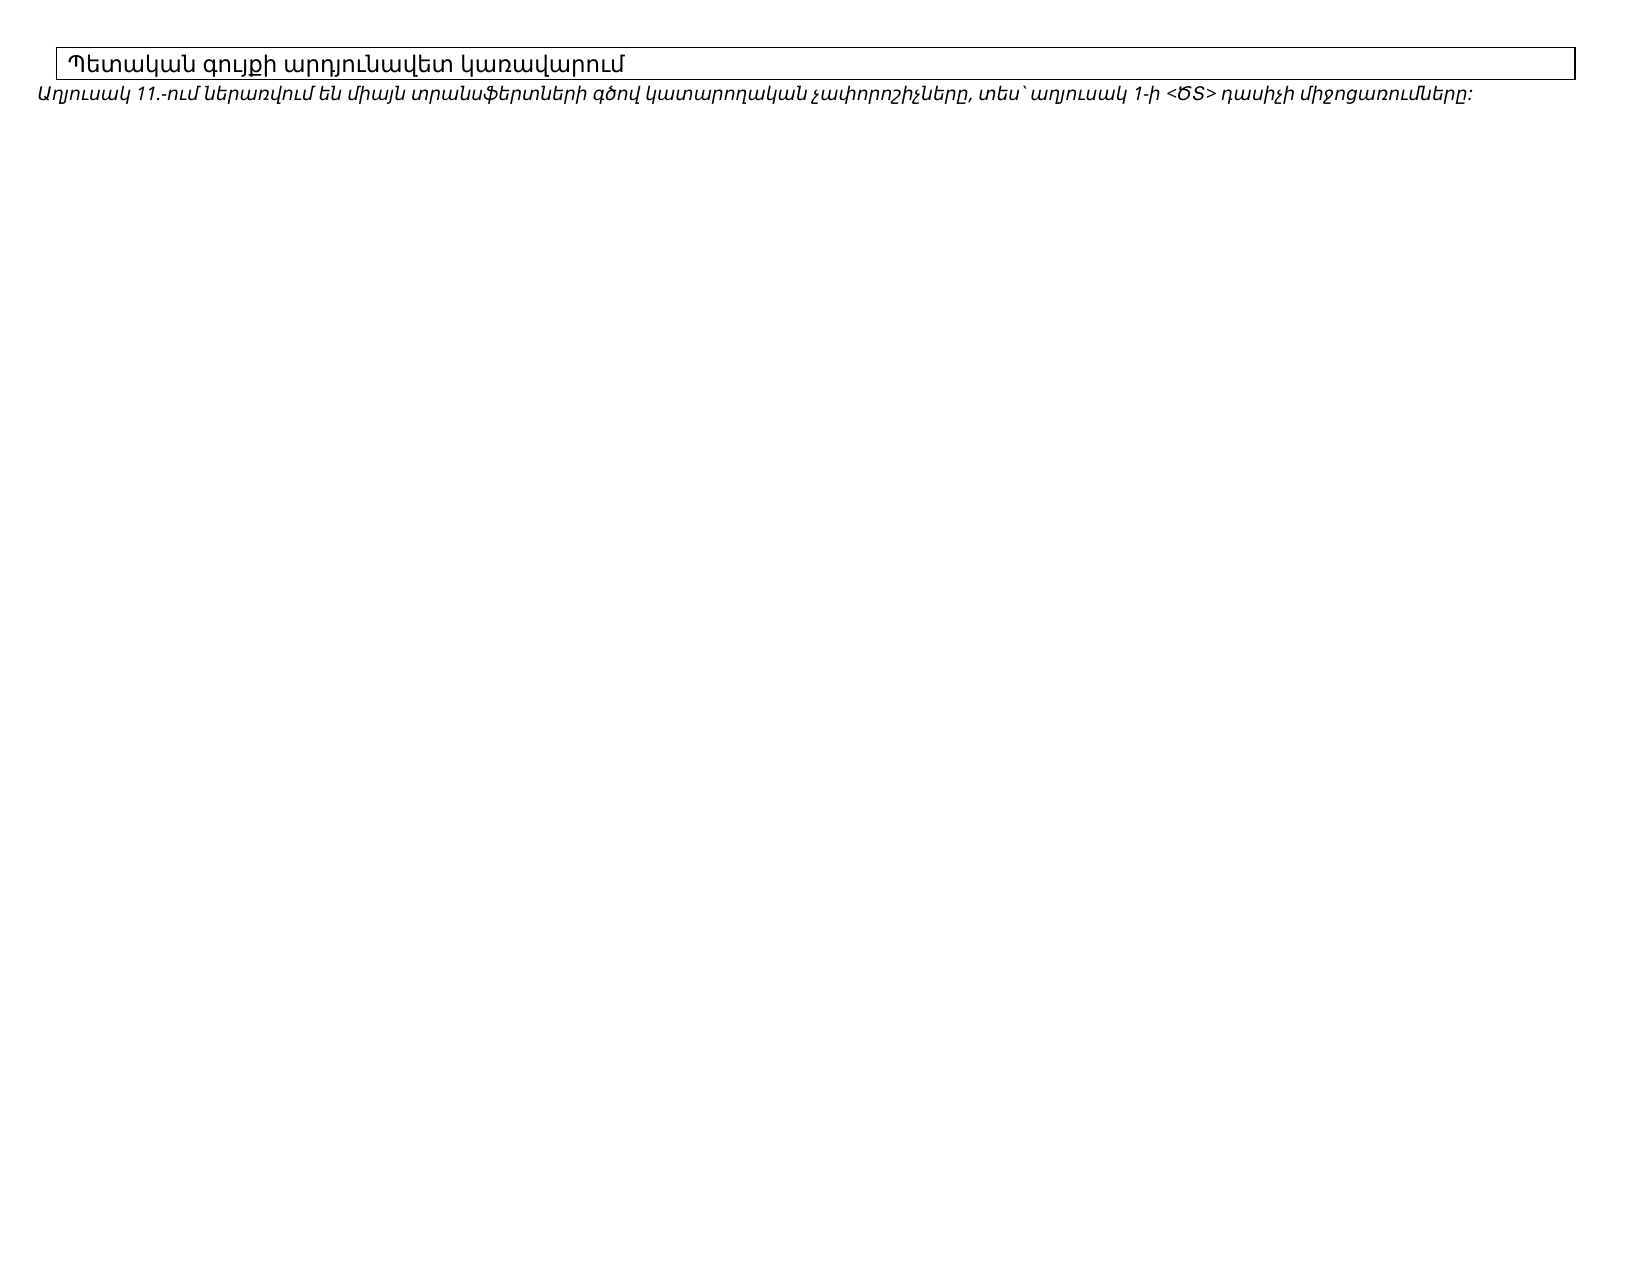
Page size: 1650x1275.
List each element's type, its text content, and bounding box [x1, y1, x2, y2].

text Աղյուսակ 11.-ում ներառվում են միայն տրանսֆերտների գծով կատարողական չափորոշիչները, տես` աղյուսակ 1-ի <ԾՏ> դասիչի միջոցառումները: [37, 80, 1650, 106]
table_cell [57, 48, 1574, 79]
